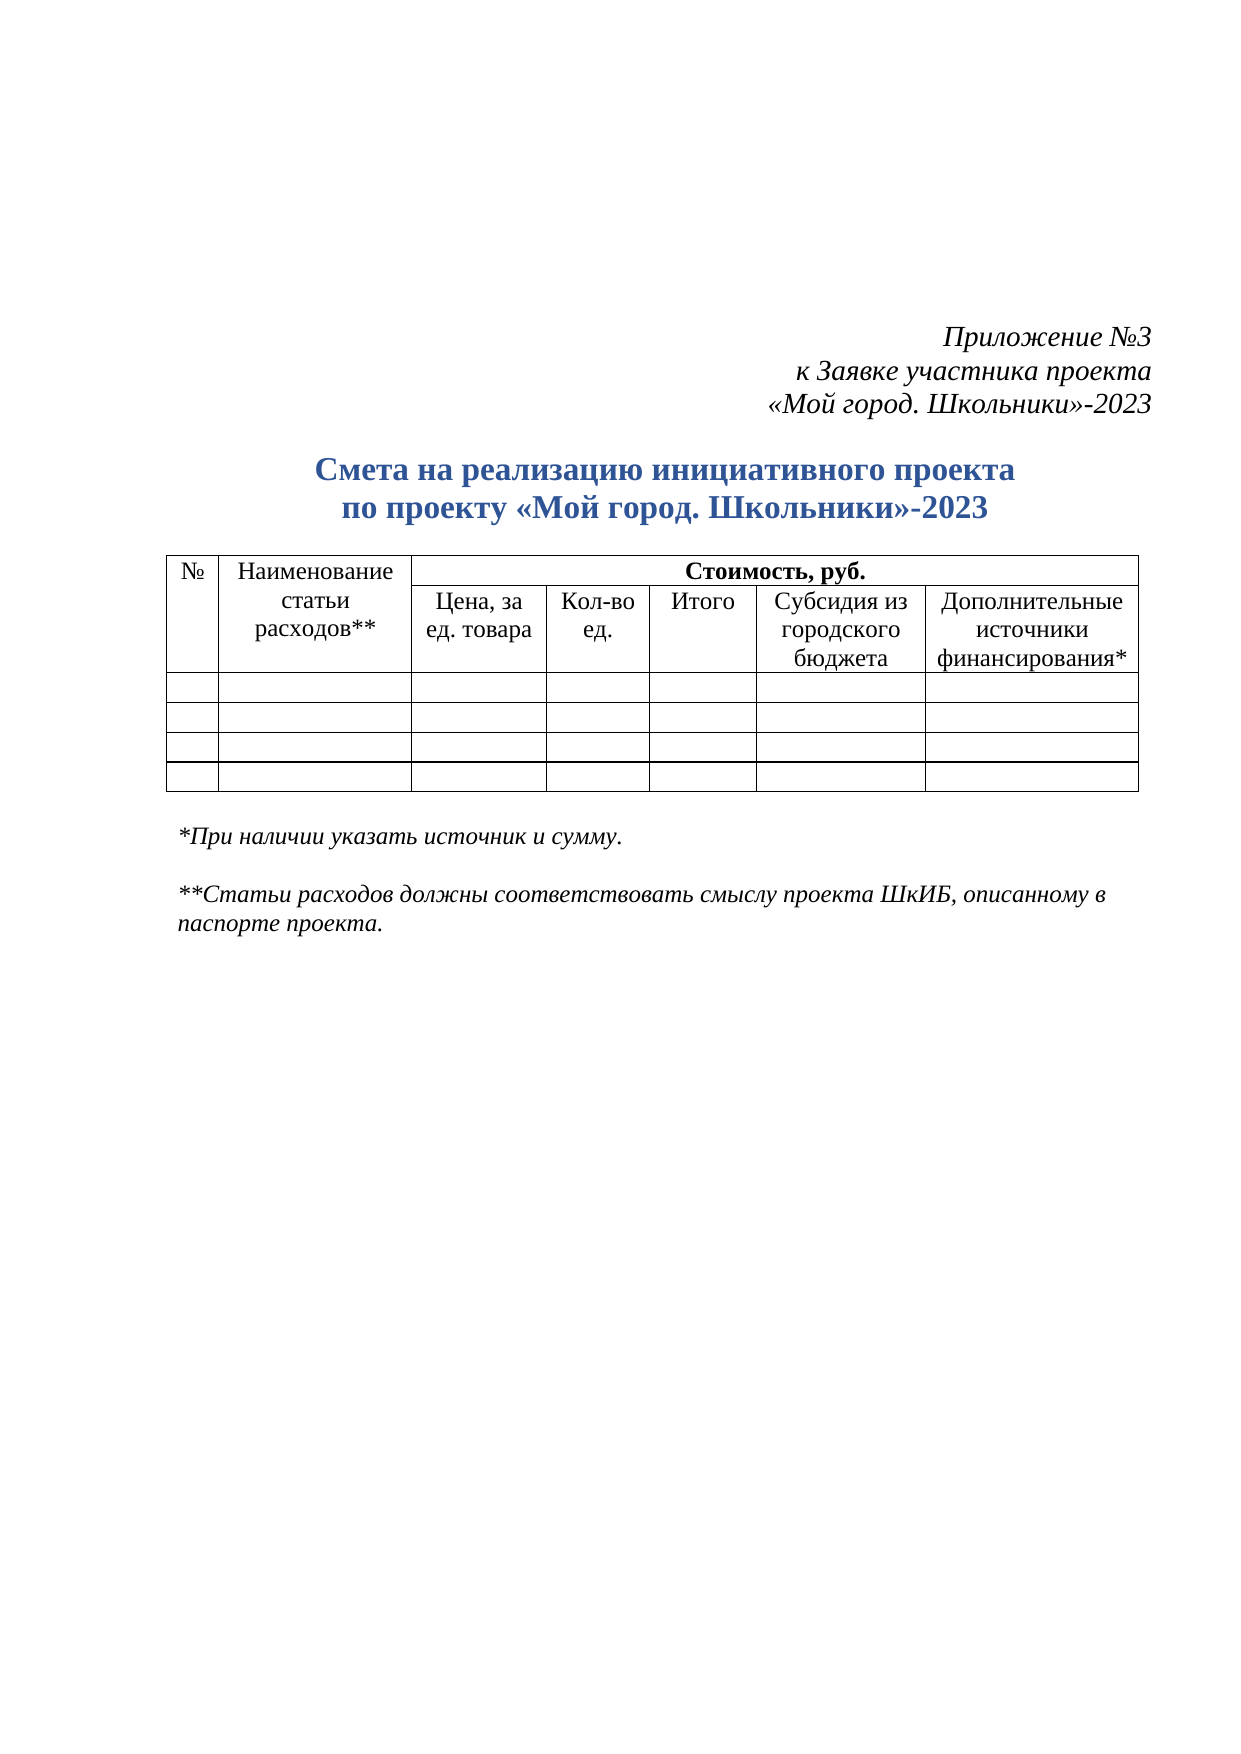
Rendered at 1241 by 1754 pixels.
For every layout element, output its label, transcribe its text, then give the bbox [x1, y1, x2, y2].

table_cell [926, 733, 1138, 761]
table_cell [547, 763, 649, 791]
table_cell Итого [650, 586, 756, 672]
table_cell Цена, за ед. товара [412, 586, 546, 672]
table_cell [650, 703, 756, 732]
table_cell [412, 673, 546, 702]
table_cell [219, 733, 411, 761]
table_cell [757, 673, 925, 702]
table_header № [167, 556, 218, 672]
table_cell [219, 703, 411, 732]
table_cell [547, 703, 649, 732]
table_header Наименование статьи расходов** [219, 556, 411, 672]
table_cell [757, 763, 925, 791]
table_cell [757, 703, 925, 732]
table_cell [926, 673, 1138, 702]
table_cell Кол-во ед. [547, 586, 649, 672]
text «Мой город. Школьники»-2023 [177, 386, 1152, 420]
table_cell [219, 673, 411, 702]
table_cell [167, 703, 218, 732]
text **Статьи расходов должны соответствовать смыслу проекта ШкИБ, описанному в паспорте проекта. [177, 879, 1152, 937]
table_header Стоимость, руб. [412, 556, 1138, 585]
table_cell [757, 733, 925, 761]
table_cell [926, 703, 1138, 732]
table_cell [547, 733, 649, 761]
text Приложение №3 [177, 319, 1152, 353]
table_cell [167, 733, 218, 761]
table_cell [650, 733, 756, 761]
table_cell [412, 763, 546, 791]
table_cell [412, 703, 546, 732]
table_cell [412, 733, 546, 761]
text *При наличии указать источник и сумму. [177, 821, 1152, 850]
table_cell [219, 763, 411, 791]
table_cell [650, 673, 756, 702]
table_cell [650, 763, 756, 791]
text Смета на реализацию инициативного проекта по проекту «Мой город. Школьники»-2023 [310, 449, 1019, 526]
table_cell [547, 673, 649, 702]
table_cell Субсидия из городского бюджета [757, 586, 925, 672]
table_cell [167, 763, 218, 791]
table_cell Дополнительные источники финансирования* [926, 586, 1138, 672]
table_cell [926, 763, 1138, 791]
table_cell [167, 673, 218, 702]
text к Заявке участника проекта [177, 353, 1152, 386]
